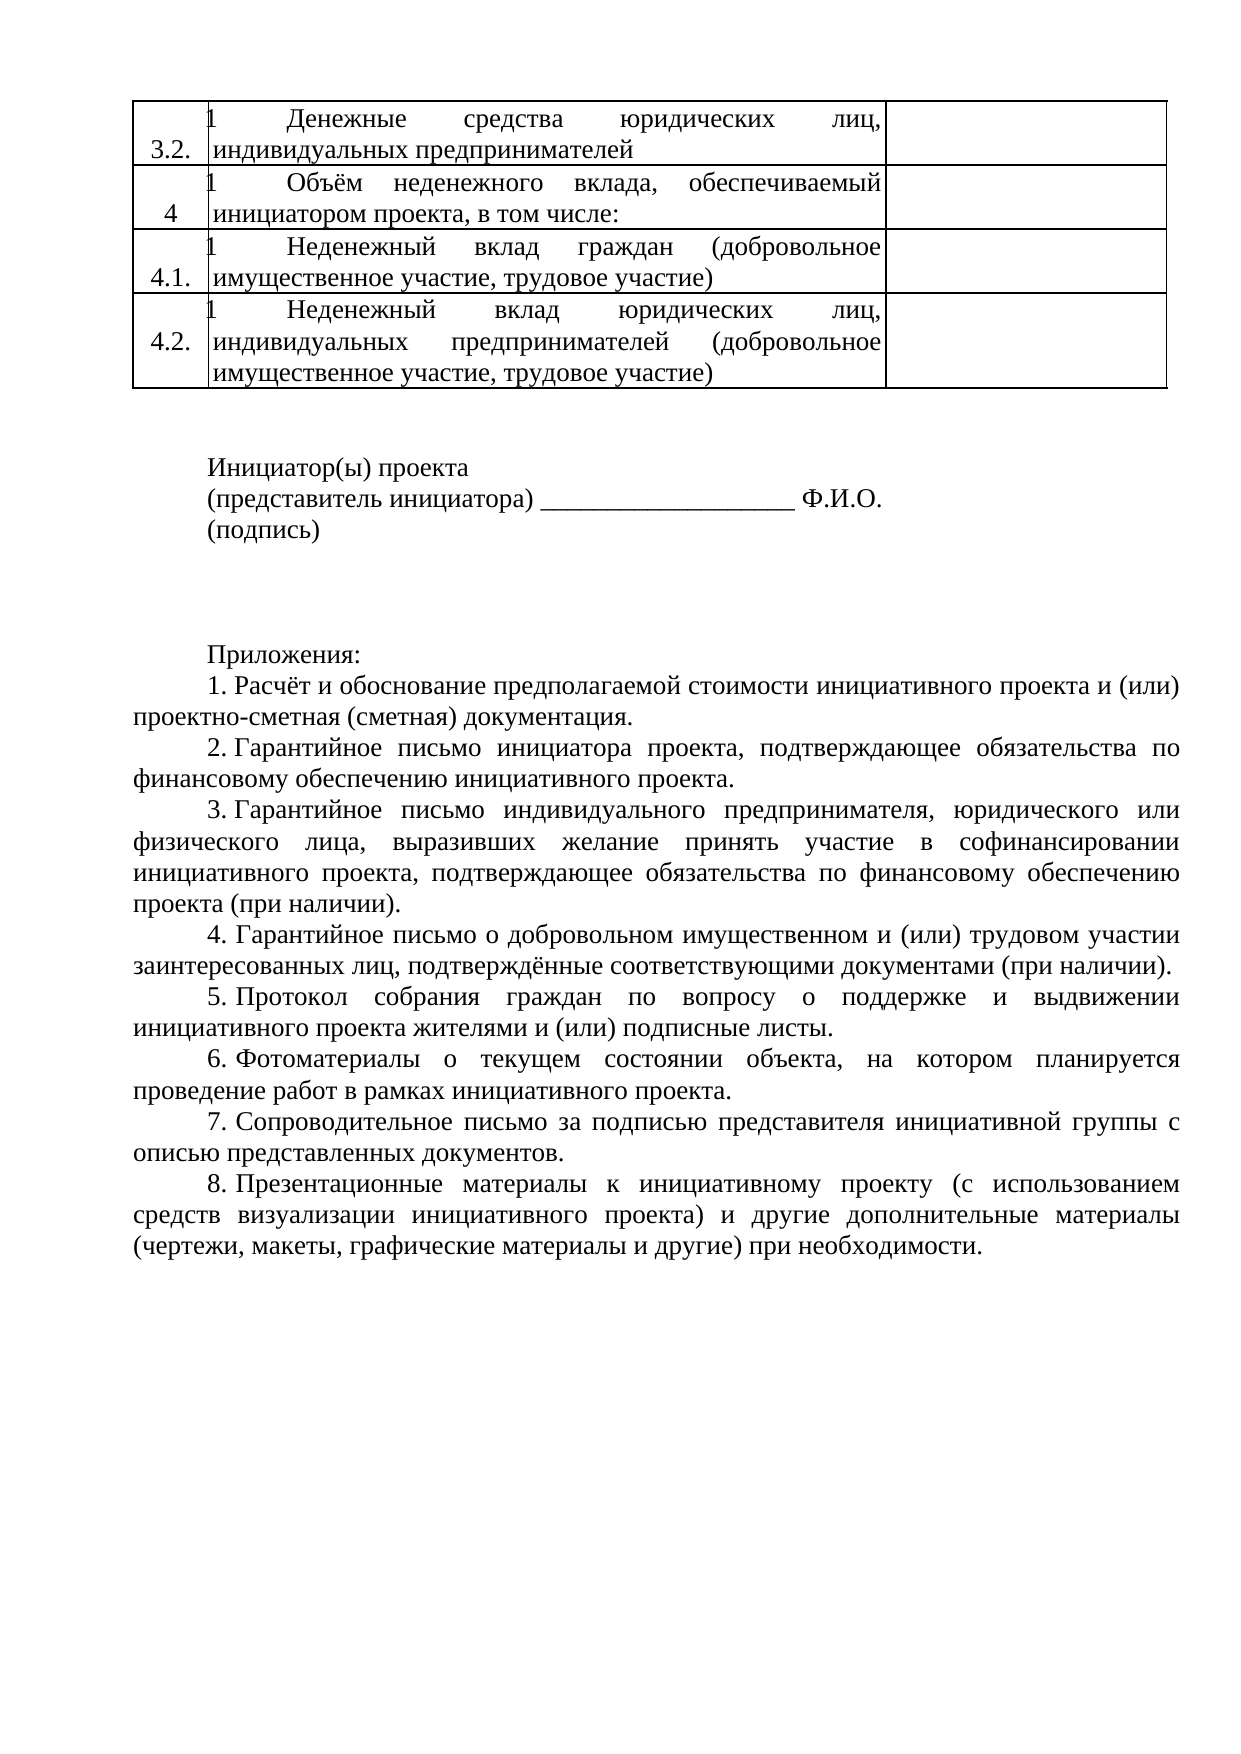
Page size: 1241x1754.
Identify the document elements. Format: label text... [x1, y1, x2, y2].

table_cell 14.1. [134, 230, 208, 292]
list Гарантийное письмо инициатора проекта, подтверждающее обязательства по финансовому обеспечению инициативного проекта. [133, 731, 1181, 793]
table_cell [887, 166, 1166, 228]
list Протокол собрания граждан по вопросу о поддержке и выдвижении инициативного проекта жителями и (или) подписные листы. [133, 980, 1181, 1043]
table_cell 14.2. [134, 294, 208, 387]
table_cell Неденежный вклад юридических лиц, индивидуальных предпринимателей (добровольное имущественное участие, трудовое участие) [209, 294, 885, 387]
table_cell 13.2. [134, 102, 208, 164]
text (представитель инициатора) Ф.И.О. [133, 482, 1181, 513]
list Фотоматериалы о текущем состоянии объекта, на котором планируется проведение работ в рамках инициативного проекта. [133, 1043, 1181, 1105]
table_cell [887, 102, 1166, 164]
list Гарантийное письмо индивидуального предпринимателя, юридического или физического лица, выразивших желание принять участие в софинансировании инициативного проекта, подтверждающее обязательства по финансовому обеспечению проекта (при наличии). [133, 793, 1181, 918]
table_cell Объём неденежного вклада, обеспечиваемый инициатором проекта, в том числе: [209, 166, 885, 228]
table_cell 14 [134, 166, 208, 228]
text Приложения: [133, 638, 1181, 669]
list Расчёт и обоснование предполагаемой стоимости инициативного проекта и (или) проектно-сметная (сметная) документация. [133, 669, 1181, 731]
text (подпись) [133, 513, 1181, 544]
table_cell [887, 294, 1166, 387]
list Сопроводительное письмо за подписью представителя инициативной группы с описью представленных документов. [133, 1105, 1181, 1167]
table_cell Неденежный вклад граждан (добровольное имущественное участие, трудовое участие) [209, 230, 885, 292]
list Гарантийное письмо о добровольном имущественном и (или) трудовом участии заинтересованных лиц, подтверждённые соответствующими документами (при наличии). [133, 918, 1181, 980]
table_cell Денежные средства юридических лиц, индивидуальных предпринимателей [209, 102, 885, 164]
text Инициатор(ы) проекта [133, 451, 1181, 482]
table_cell [887, 230, 1166, 292]
list Презентационные материалы к инициативному проекту (с использованием средств визуализации инициативного проекта) и другие дополнительные материалы (чертежи, макеты, графические материалы и другие) при необходимости. [133, 1167, 1181, 1261]
